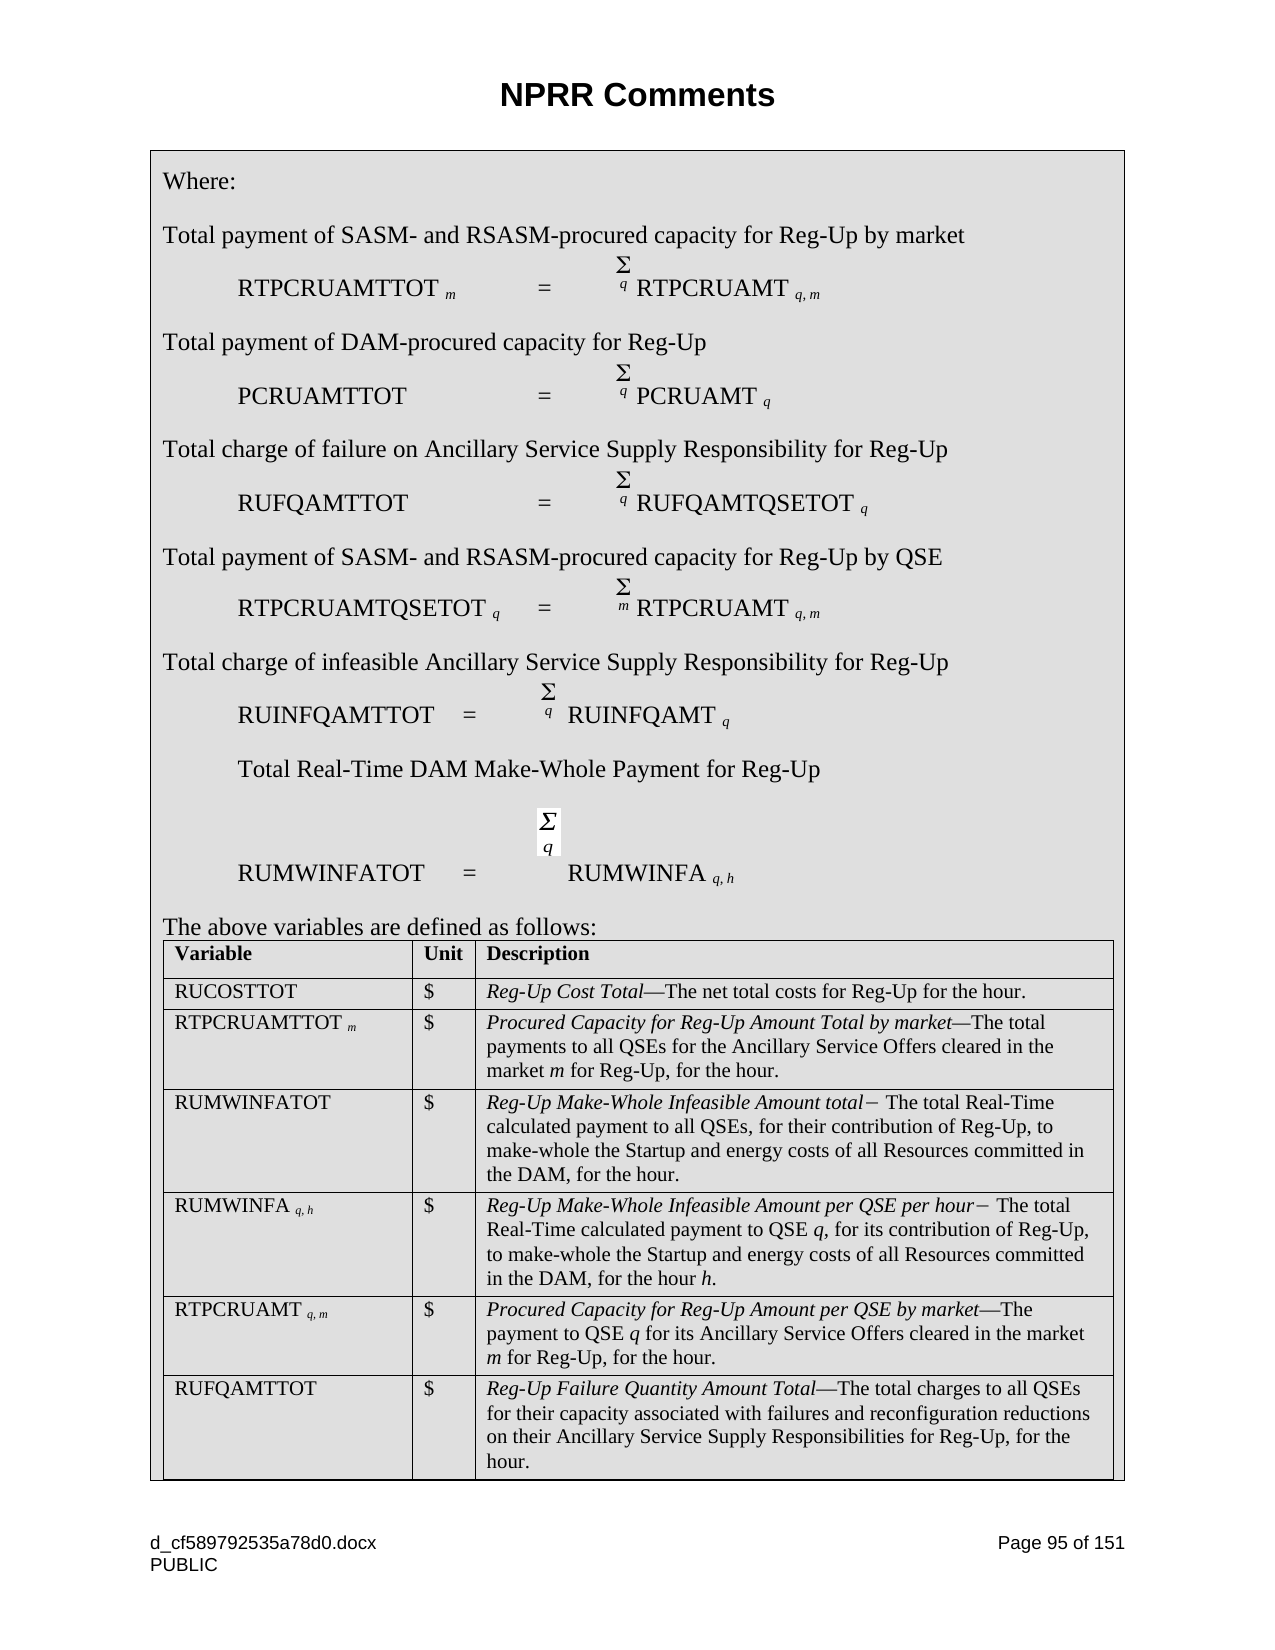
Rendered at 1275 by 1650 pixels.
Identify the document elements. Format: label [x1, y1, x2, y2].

table_header [151, 151, 1124, 1480]
